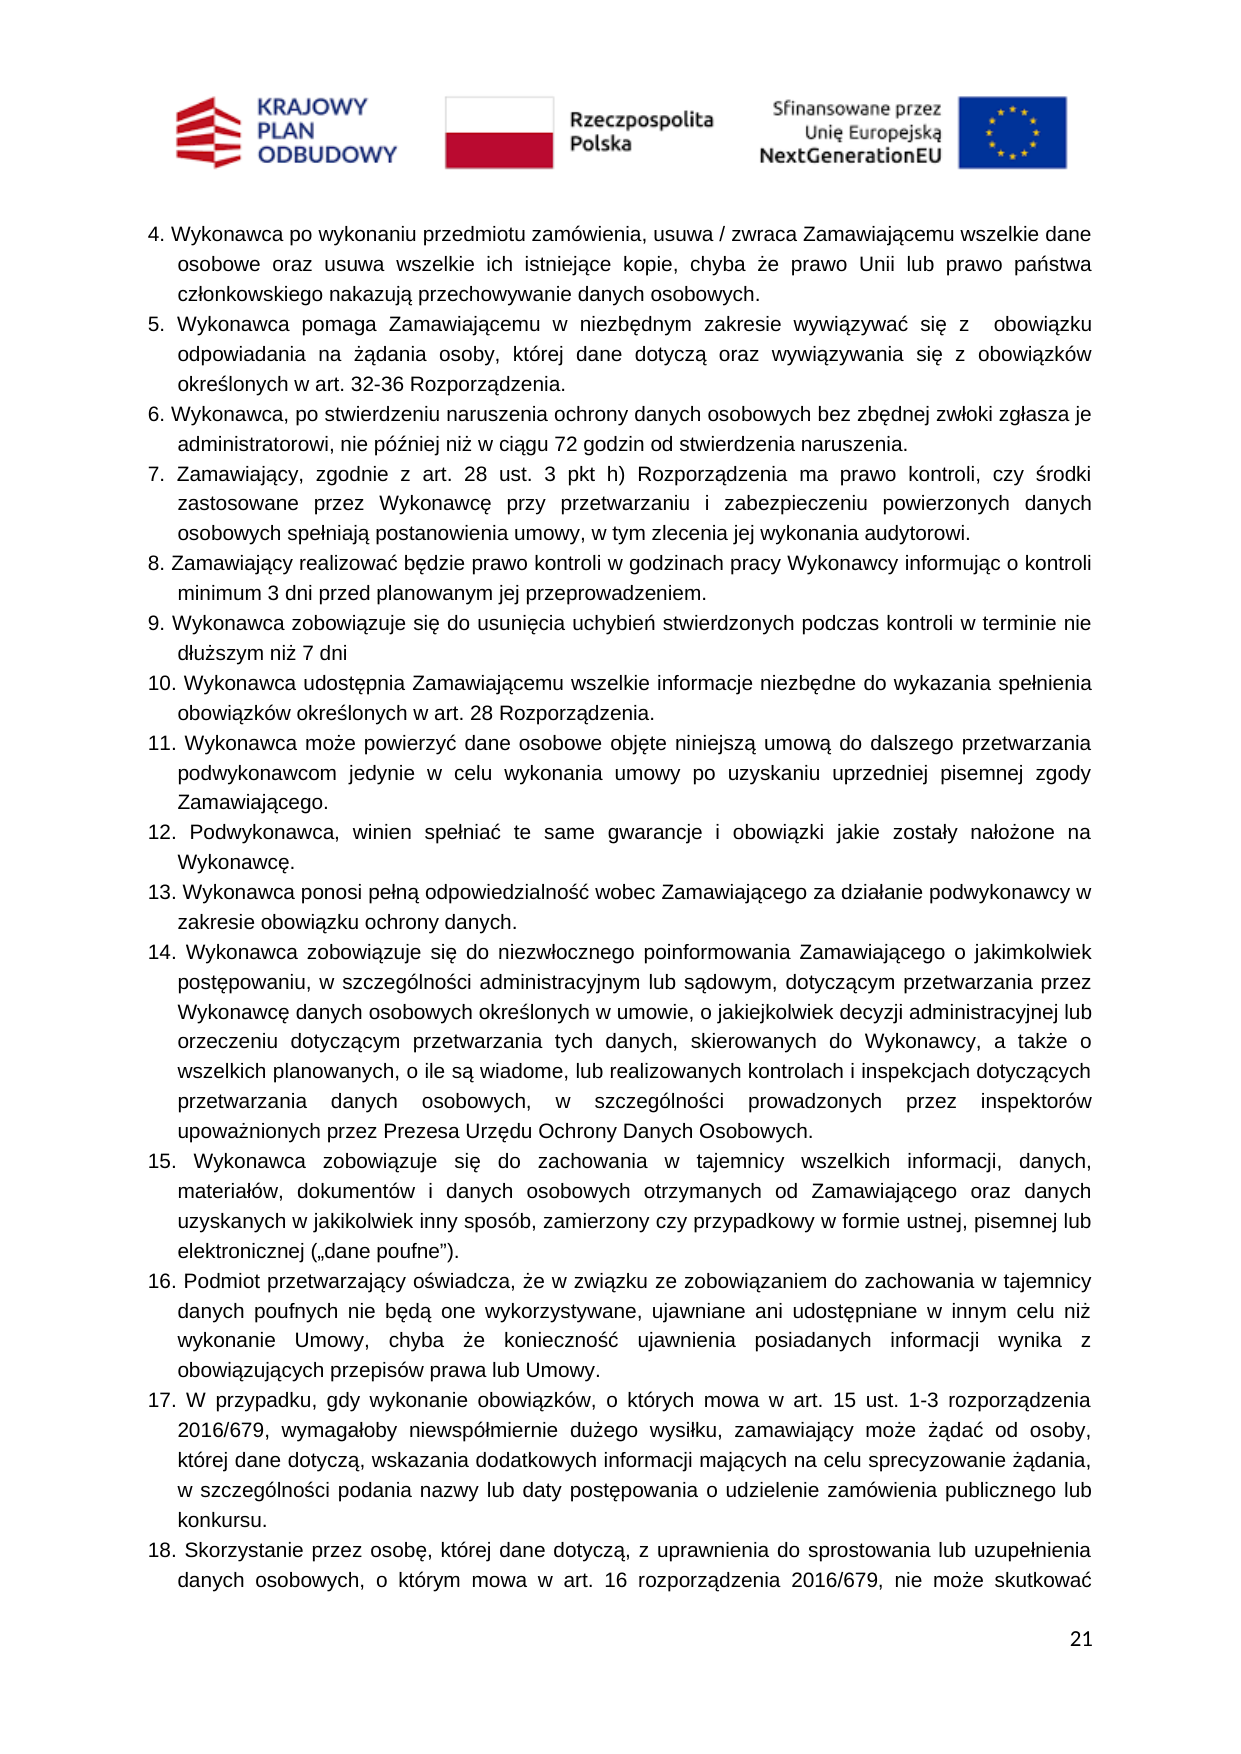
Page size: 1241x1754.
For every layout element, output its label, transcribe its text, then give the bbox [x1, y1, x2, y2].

list 4. Wykonawca po wykonaniu przedmiotu zamówienia, usuwa / zwraca Zamawiającemu wszelkie dane osobowe oraz usuwa wszelkie ich istniejące kopie, chyba że prawo Unii lub prawo państwa członkowskiego nakazują przechowywanie danych osobowych. [148, 222, 1093, 306]
list 13. Wykonawca ponosi pełną odpowiedzialność wobec Zamawiającego za działanie podwykonawcy w zakresie obowiązku ochrony danych. [148, 880, 1093, 934]
list 12. Podwykonawca, winien spełniać te same gwarancje i obowiązki jakie zostały nałożone na Wykonawcę. [148, 820, 1093, 874]
list 10. Wykonawca udostępnia Zamawiającemu wszelkie informacje niezbędne do wykazania spełnienia obowiązków określonych w art. 28 Rozporządzenia. [148, 671, 1093, 724]
list 15. Wykonawca zobowiązuje się do zachowania w tajemnicy wszelkich informacji, danych, materiałów, dokumentów i danych osobowych otrzymanych od Zamawiającego oraz danych uzyskanych w jakikolwiek inny sposób, zamierzony czy przypadkowy w formie ustnej, pisemnej lub elektronicznej („dane poufne”). [148, 1149, 1093, 1263]
list 16. Podmiot przetwarzający oświadcza, że w związku ze zobowiązaniem do zachowania w tajemnicy danych poufnych nie będą one wykorzystywane, ujawniane ani udostępniane w innym celu niż wykonanie Umowy, chyba że konieczność ujawnienia posiadanych informacji wynika z obowiązujących przepisów prawa lub Umowy. [148, 1268, 1093, 1382]
picture [153, 73, 1091, 193]
list 17. W przypadku, gdy wykonanie obowiązków, o których mowa w art. 15 ust. 1-3 rozporządzenia 2016/679, wymagałoby niewspółmiernie dużego wysiłku, zamawiający może żądać od osoby, której dane dotyczą, wskazania dodatkowych informacji mających na celu sprecyzowanie żądania, w szczególności podania nazwy lub daty postępowania o udzielenie zamówienia publicznego lub konkursu. [148, 1388, 1093, 1532]
list 11. Wykonawca może powierzyć dane osobowe objęte niniejszą umową do dalszego przetwarzania podwykonawcom jedynie w celu wykonania umowy po uzyskaniu uprzedniej pisemnej zgody Zamawiającego. [148, 730, 1093, 814]
list 6. Wykonawca, po stwierdzeniu naruszenia ochrony danych osobowych bez zbędnej zwłoki zgłasza je administratorowi, nie później niż w ciągu 72 godzin od stwierdzenia naruszenia. [148, 402, 1093, 455]
list 9. Wykonawca zobowiązuje się do usunięcia uchybień stwierdzonych podczas kontroli w terminie nie dłuższym niż 7 dni [148, 611, 1093, 665]
list 5. Wykonawca pomaga Zamawiającemu w niezbędnym zakresie wywiązywać się z obowiązku odpowiadania na żądania osoby, której dane dotyczą oraz wywiązywania się z obowiązków określonych w art. 32-36 Rozporządzenia. [148, 312, 1093, 396]
list 7. Zamawiający, zgodnie z art. 28 ust. 3 pkt h) Rozporządzenia ma prawo kontroli, czy środki zastosowane przez Wykonawcę przy przetwarzaniu i zabezpieczeniu powierzonych danych osobowych spełniają postanowienia umowy, w tym zlecenia jej wykonania audytorowi. [148, 461, 1093, 545]
list 8. Zamawiający realizować będzie prawo kontroli w godzinach pracy Wykonawcy informując o kontroli minimum 3 dni przed planowanym jej przeprowadzeniem. [148, 551, 1093, 605]
list 14. Wykonawca zobowiązuje się do niezwłocznego poinformowania Zamawiającego o jakimkolwiek postępowaniu, w szczególności administracyjnym lub sądowym, dotyczącym przetwarzania przez Wykonawcę danych osobowych określonych w umowie, o jakiejkolwiek decyzji administracyjnej lub orzeczeniu dotyczącym przetwarzania tych danych, skierowanych do Wykonawcy, a także o wszelkich planowanych, o ile są wiadome, lub realizowanych kontrolach i inspekcjach dotyczących przetwarzania danych osobowych, w szczególności prowadzonych przez inspektorów upoważnionych przez Prezesa Urzędu Ochrony Danych Osobowych. [148, 940, 1093, 1143]
